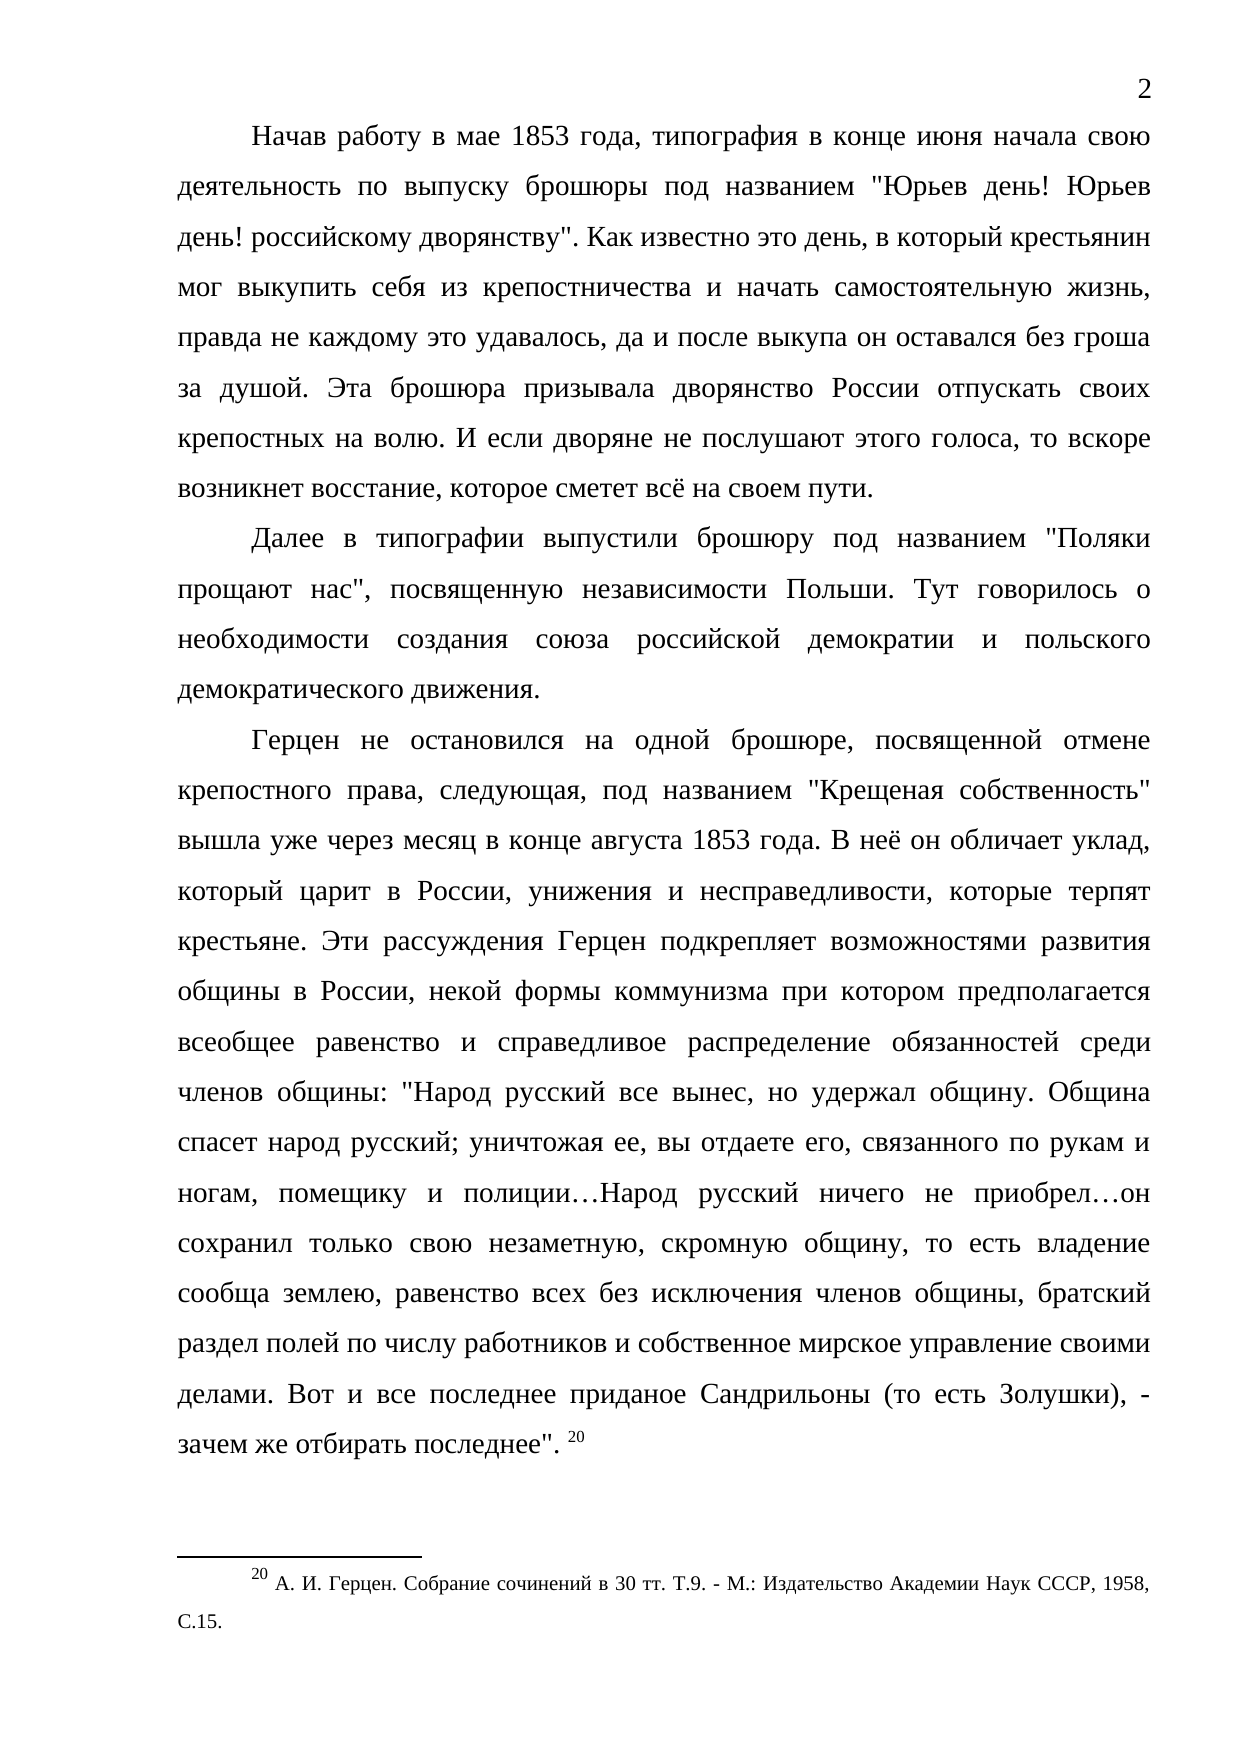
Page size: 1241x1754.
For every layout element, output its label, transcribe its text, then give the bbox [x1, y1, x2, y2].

text Герцен не остановился на одной брошюре, посвященной отмене крепостного права, следующая, под названием "Крещеная собственность" вышла уже через месяц в конце августа 1853 года. В неё он обличает уклад, который царит в России, унижения и несправедливости, которые терпят крестьяне. Эти рассуждения Герцен подкрепляет возможностями развития общины в России, некой формы коммунизма при котором предполагается всеобщее равенство и справедливое распределение обязанностей среди членов общины: "Народ русский все вынес, но удержал общину. Община спасет народ русский; уничтожая ее, вы отдаете его, связанного по рукам и ногам, помещику и полиции…Народ русский ничего не приобрел…он сохранил только свою незаметную, скромную общину, то есть владение сообща землею, равенство всех без исключения членов общины, братский раздел полей по числу работников и собственное мирское управление своими делами. Вот и все последнее приданое Сандрильоны (то есть Золушки), - зачем же отбирать последнее". [177, 722, 1152, 1460]
text Далее в типографии выпустили брошюру под названием "Поляки прощают нас", посвященную независимости Польши. Тут говорилось о необходимости создания союза российской демократии и польского демократического движения. [177, 521, 1152, 705]
text Начав работу в мае 1853 года, типография в конце июня начала свою деятельность по выпуску брошюры под названием "Юрьев день! Юрьев день! российскому дворянству". Как известно это день, в который крестьянин мог выкупить себя из крепостничества и начать самостоятельную жизнь, правда не каждому это удавалось, да и после выкупа он оставался без гроша за душой. Эта брошюра призывала дворянство России отпускать своих крепостных на волю. И если дворяне не послушают этого голоса, то вскоре возникнет восстание, которое сметет всё на своем пути. [177, 118, 1152, 504]
